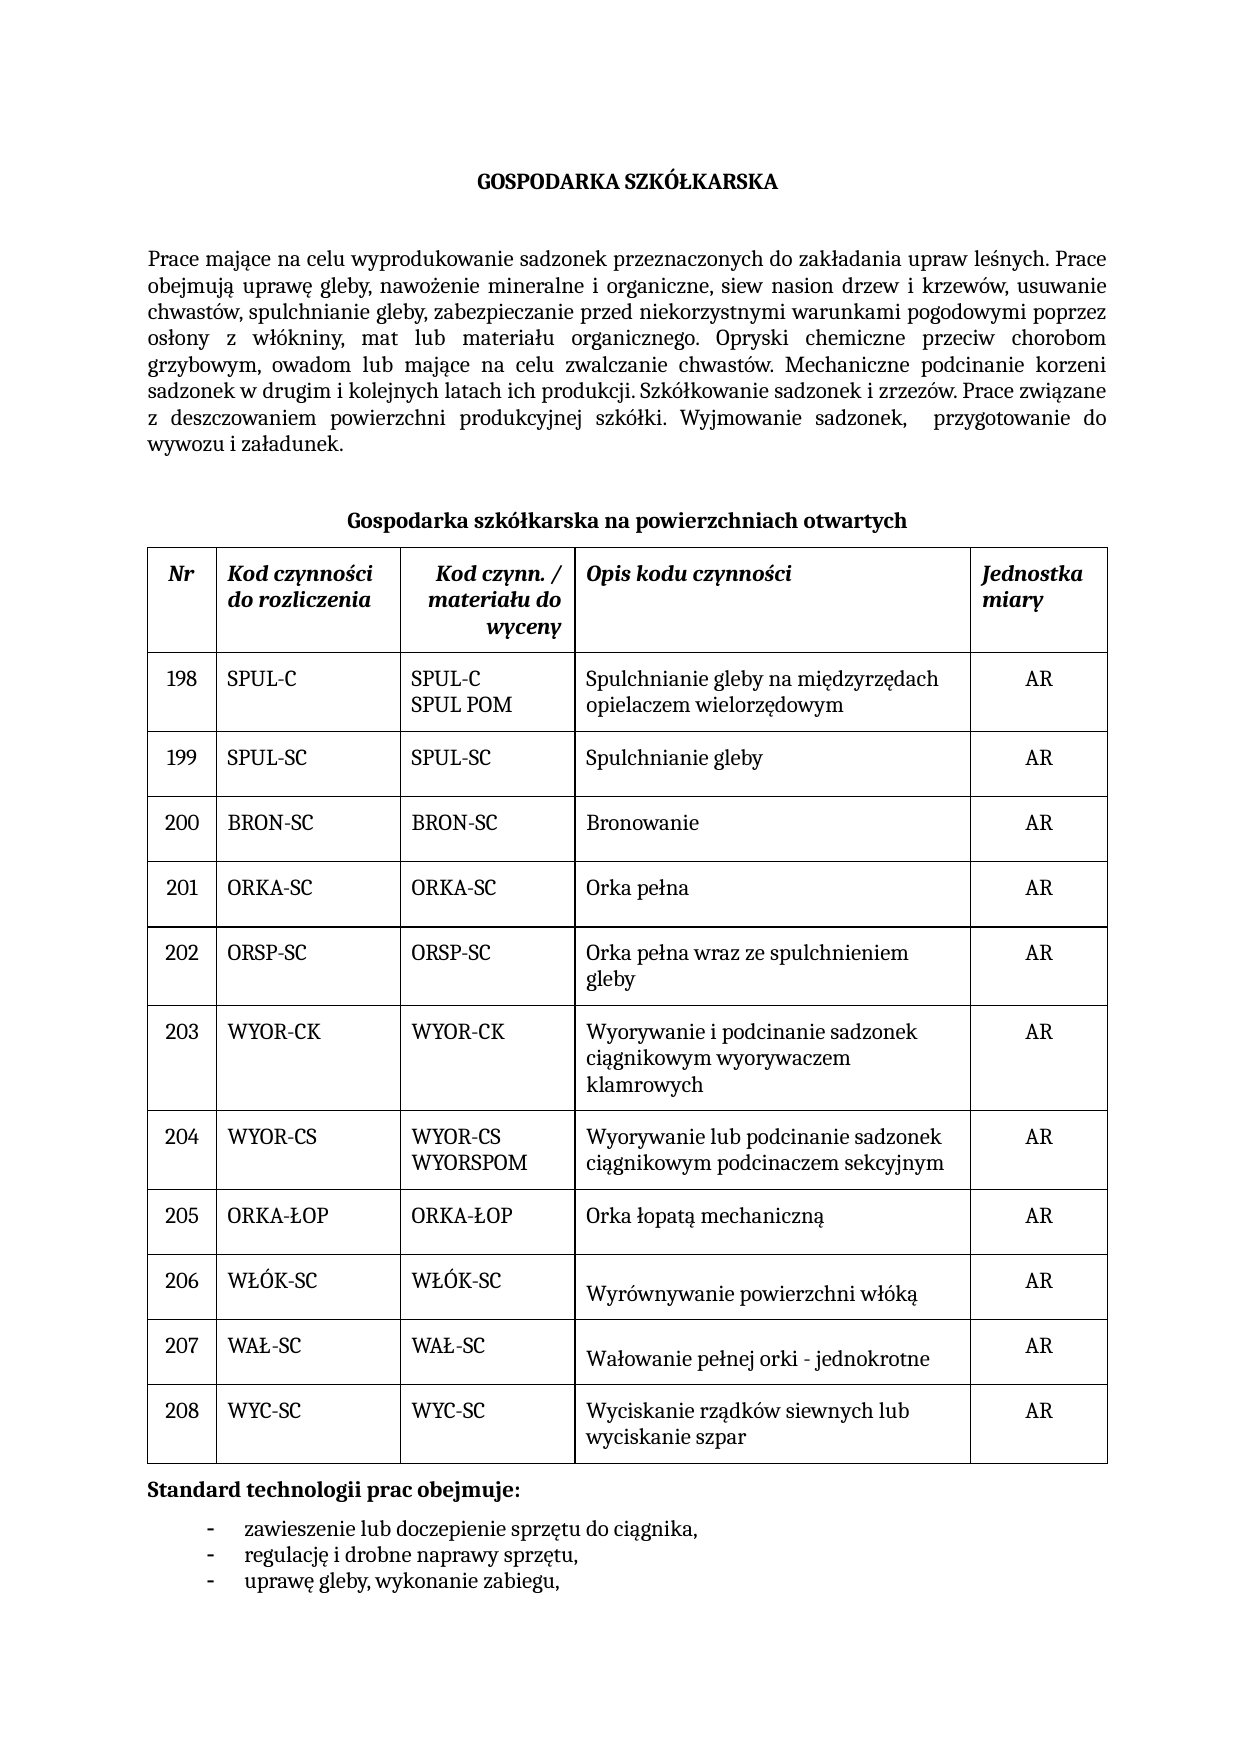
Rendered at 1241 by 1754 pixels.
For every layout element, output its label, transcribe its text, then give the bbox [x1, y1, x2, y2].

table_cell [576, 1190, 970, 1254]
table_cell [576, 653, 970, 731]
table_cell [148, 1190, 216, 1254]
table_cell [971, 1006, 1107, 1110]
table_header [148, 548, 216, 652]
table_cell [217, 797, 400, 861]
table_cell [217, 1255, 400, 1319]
list uprawę gleby, wykonanie zabiegu, [207, 1568, 1107, 1594]
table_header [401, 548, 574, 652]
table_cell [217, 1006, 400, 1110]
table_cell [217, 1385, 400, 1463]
list regulację i drobne naprawy sprzętu, [207, 1542, 1107, 1568]
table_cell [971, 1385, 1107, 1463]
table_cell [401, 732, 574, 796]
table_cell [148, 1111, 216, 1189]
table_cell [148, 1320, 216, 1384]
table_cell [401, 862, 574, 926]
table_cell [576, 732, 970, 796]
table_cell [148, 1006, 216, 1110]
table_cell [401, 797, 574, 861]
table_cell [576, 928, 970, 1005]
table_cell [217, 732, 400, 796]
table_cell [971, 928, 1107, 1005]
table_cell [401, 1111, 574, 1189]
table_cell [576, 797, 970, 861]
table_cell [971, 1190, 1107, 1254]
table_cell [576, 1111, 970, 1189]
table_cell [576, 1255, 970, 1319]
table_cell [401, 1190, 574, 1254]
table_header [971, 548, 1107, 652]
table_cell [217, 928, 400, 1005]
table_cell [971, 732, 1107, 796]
text Prace mające na celu wyprodukowanie sadzonek przeznaczonych do zakładania upraw leśnych. Prace obejmują uprawę gleby, nawożenie mineralne i organiczne, siew nasion drzew i krzewów, usuwanie chwastów, spulchnianie gleby, zabezpieczanie przed niekorzystnymi warunkami pogodowymi poprzez osłony z włókniny, mat lub materiału organicznego. Opryski chemiczne przeciw chorobom grzybowym, owadom lub mające na celu zwalczanie chwastów. Mechaniczne podcinanie korzeni sadzonek w drugim i kolejnych latach ich produkcji. Szkółkowanie sadzonek i zrzezów. Prace związane z deszczowaniem powierzchni produkcyjnej szkółki. Wyjmowanie sadzonek, przygotowanie do wywozu i załadunek. [148, 246, 1107, 457]
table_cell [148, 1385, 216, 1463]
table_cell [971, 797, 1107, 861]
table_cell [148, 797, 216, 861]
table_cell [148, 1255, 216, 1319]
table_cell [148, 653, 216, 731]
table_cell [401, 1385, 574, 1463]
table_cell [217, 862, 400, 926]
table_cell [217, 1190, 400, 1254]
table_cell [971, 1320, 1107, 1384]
text Gospodarka szkółkarska na powierzchniach otwartych [148, 508, 1107, 535]
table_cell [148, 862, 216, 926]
text Standard technologii prac obejmuje: [148, 1477, 1107, 1503]
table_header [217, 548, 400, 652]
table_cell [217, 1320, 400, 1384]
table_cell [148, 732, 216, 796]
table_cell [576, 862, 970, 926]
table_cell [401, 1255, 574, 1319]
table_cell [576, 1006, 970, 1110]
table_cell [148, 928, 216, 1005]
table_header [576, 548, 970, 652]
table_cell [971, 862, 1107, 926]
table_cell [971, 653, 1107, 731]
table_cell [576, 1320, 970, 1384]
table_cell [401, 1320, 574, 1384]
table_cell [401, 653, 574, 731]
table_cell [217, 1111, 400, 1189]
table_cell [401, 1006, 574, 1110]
list zawieszenie lub doczepienie sprzętu do ciągnika, [207, 1515, 1107, 1542]
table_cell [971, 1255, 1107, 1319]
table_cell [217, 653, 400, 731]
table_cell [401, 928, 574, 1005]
subtitle GOSPODARKA SZKÓŁKARSKA [148, 168, 1107, 195]
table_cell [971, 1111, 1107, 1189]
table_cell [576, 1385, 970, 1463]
